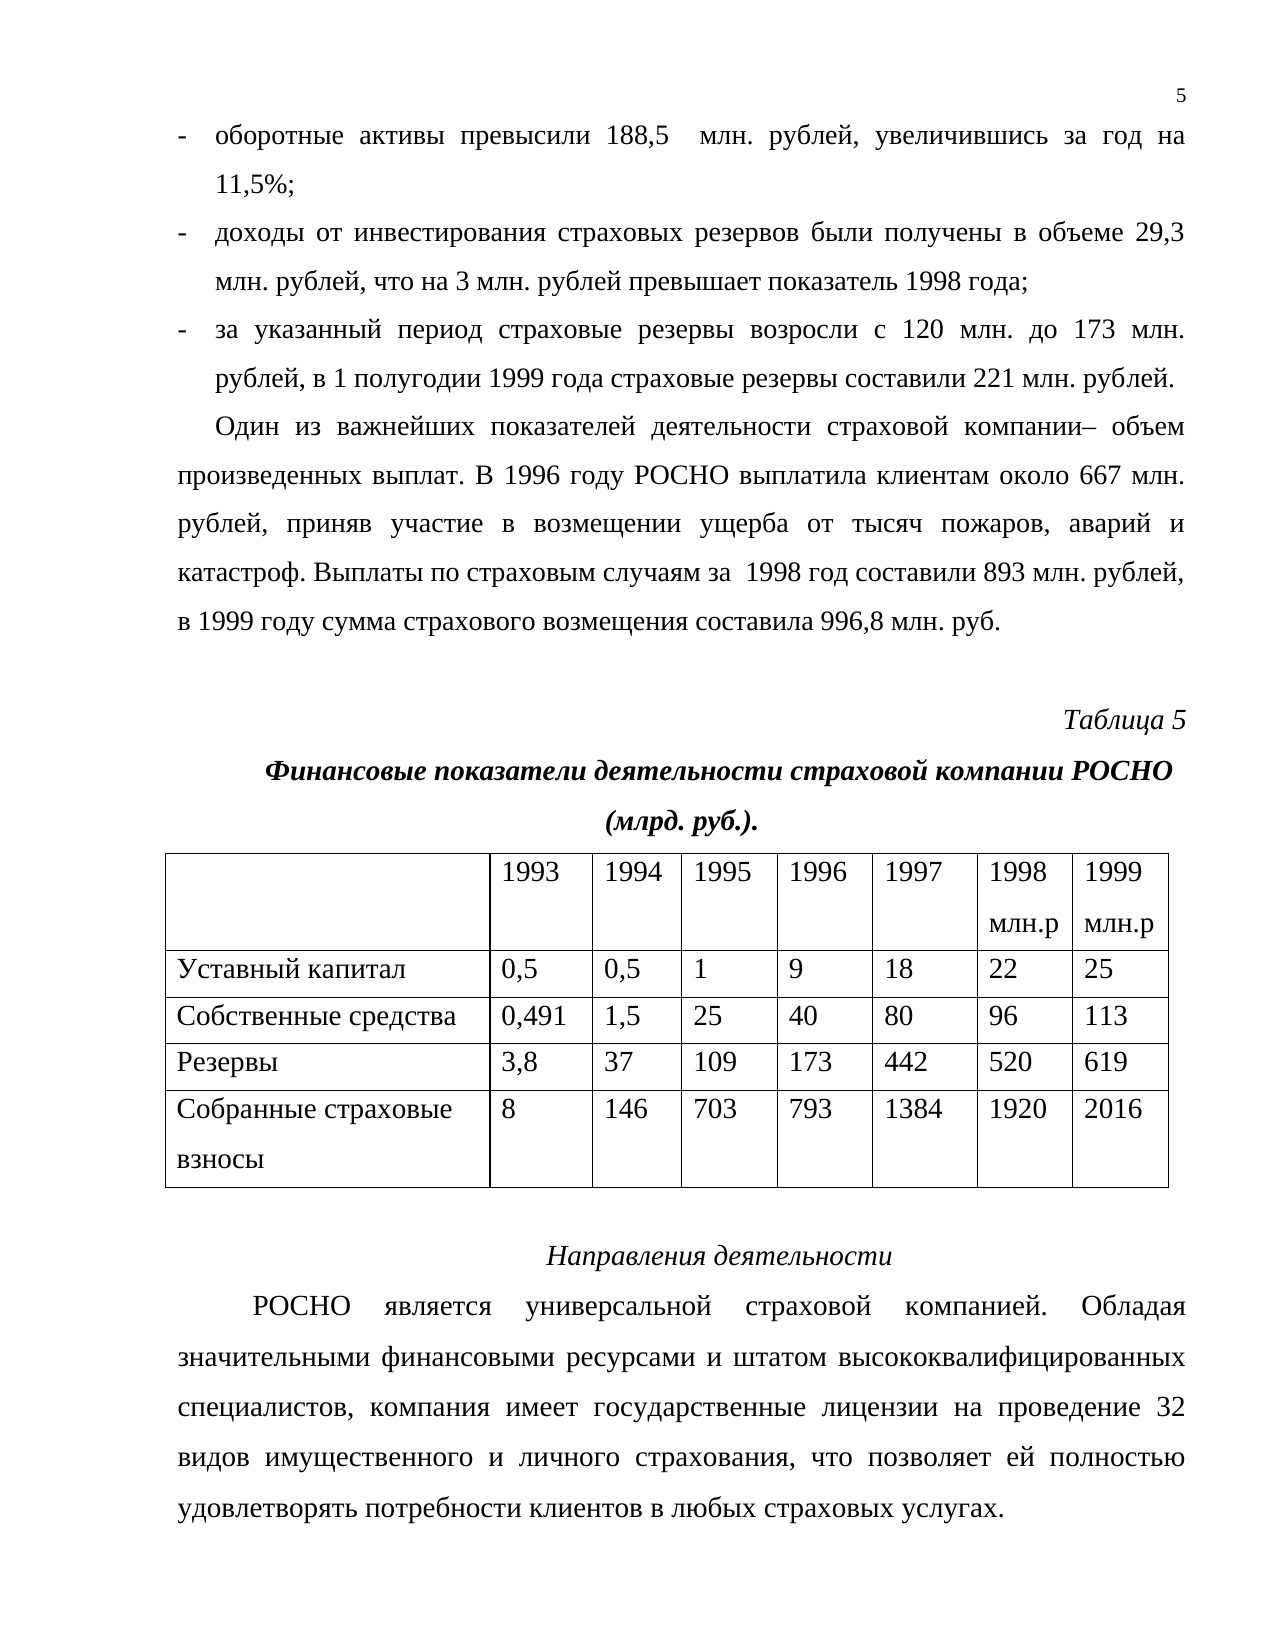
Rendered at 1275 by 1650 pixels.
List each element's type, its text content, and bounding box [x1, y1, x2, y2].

table_cell 619 [1073, 1044, 1168, 1090]
table_cell 113 [1073, 998, 1168, 1043]
table_cell Резервы [166, 1044, 489, 1090]
table_cell 173 [778, 1044, 872, 1090]
table_cell 37 [593, 1044, 681, 1090]
table_header 1993 [491, 854, 592, 950]
table_cell 520 [978, 1044, 1072, 1090]
table_cell 22 [978, 951, 1072, 997]
table_cell 8 [491, 1091, 592, 1187]
text Финансовые показатели деятельности страховой компании РОСНО (млрд. руб.). [177, 753, 1186, 837]
table_cell Уставный капитал [166, 951, 489, 997]
list оборотные активы превысили 188,5 млн. рублей, увеличившись за год на 11,5%; [177, 118, 1186, 199]
table_cell 0,5 [593, 951, 681, 997]
table_cell 1384 [873, 1091, 977, 1187]
table_cell 80 [873, 998, 977, 1043]
text Таблица 5 [177, 702, 1186, 736]
table_header 1999 млн.р [1073, 854, 1168, 950]
table_cell 2016 [1073, 1091, 1168, 1187]
table_cell 1 [682, 951, 777, 997]
table_cell 146 [593, 1091, 681, 1187]
table_cell 18 [873, 951, 977, 997]
table_header 1998млн.р [978, 854, 1072, 950]
list доходы от инвестирования страховых резервов были получены в объеме 29,3 млн. рублей, что на 3 млн. рублей превышает показатель 1998 года; [177, 215, 1186, 296]
text Один из важнейших показателей деятельности страховой компании– объем произведенных выплат. В 1996 году РОСНО выплатила клиентам около 667 млн. рублей, приняв участие в возмещении ущерба от тысяч пожаров, аварий и катастроф. Выплаты по страховым случаям за 1998 год составили 893 млн. рублей, в 1999 году сумма страхового возмещения составила 996,8 млн. руб. [177, 409, 1186, 636]
table_cell 3,8 [491, 1044, 592, 1090]
table_cell 0,5 [491, 951, 592, 997]
table_cell 40 [778, 998, 872, 1043]
table_cell 25 [1073, 951, 1168, 997]
table_cell 703 [682, 1091, 777, 1187]
subtitle Направления деятельности [177, 1238, 1186, 1272]
table_cell Собранные страховые взносы [166, 1091, 489, 1187]
list за указанный период страховые резервы возросли с 120 млн. до 173 млн. рублей, в 1 полугодии 1999 года страховые резервы составили 221 млн. рублей. [177, 312, 1186, 393]
table_header 1996 [778, 854, 872, 950]
table_cell 1,5 [593, 998, 681, 1043]
table_cell 442 [873, 1044, 977, 1090]
table_cell 0,491 [491, 998, 592, 1043]
table_cell 96 [978, 998, 1072, 1043]
text РОСНО является универсальной страховой компанией. Обладая значительными финансовыми ресурсами и штатом высококвалифицированных специалистов, компания имеет государственные лицензии на проведение 32 видов имущественного и личного страхования, что позволяет ей полностью удовлетворять потребности клиентов в любых страховых услугах. [177, 1288, 1186, 1523]
table_header 1997 [873, 854, 977, 950]
table_cell 25 [682, 998, 777, 1043]
table_header 1995 [682, 854, 777, 950]
table_cell 9 [778, 951, 872, 997]
table_header 1994 [593, 854, 681, 950]
table_cell 793 [778, 1091, 872, 1187]
table_cell 1920 [978, 1091, 1072, 1187]
table_header [166, 854, 489, 950]
table_cell 109 [682, 1044, 777, 1090]
table_cell Собственные средства [166, 998, 489, 1043]
